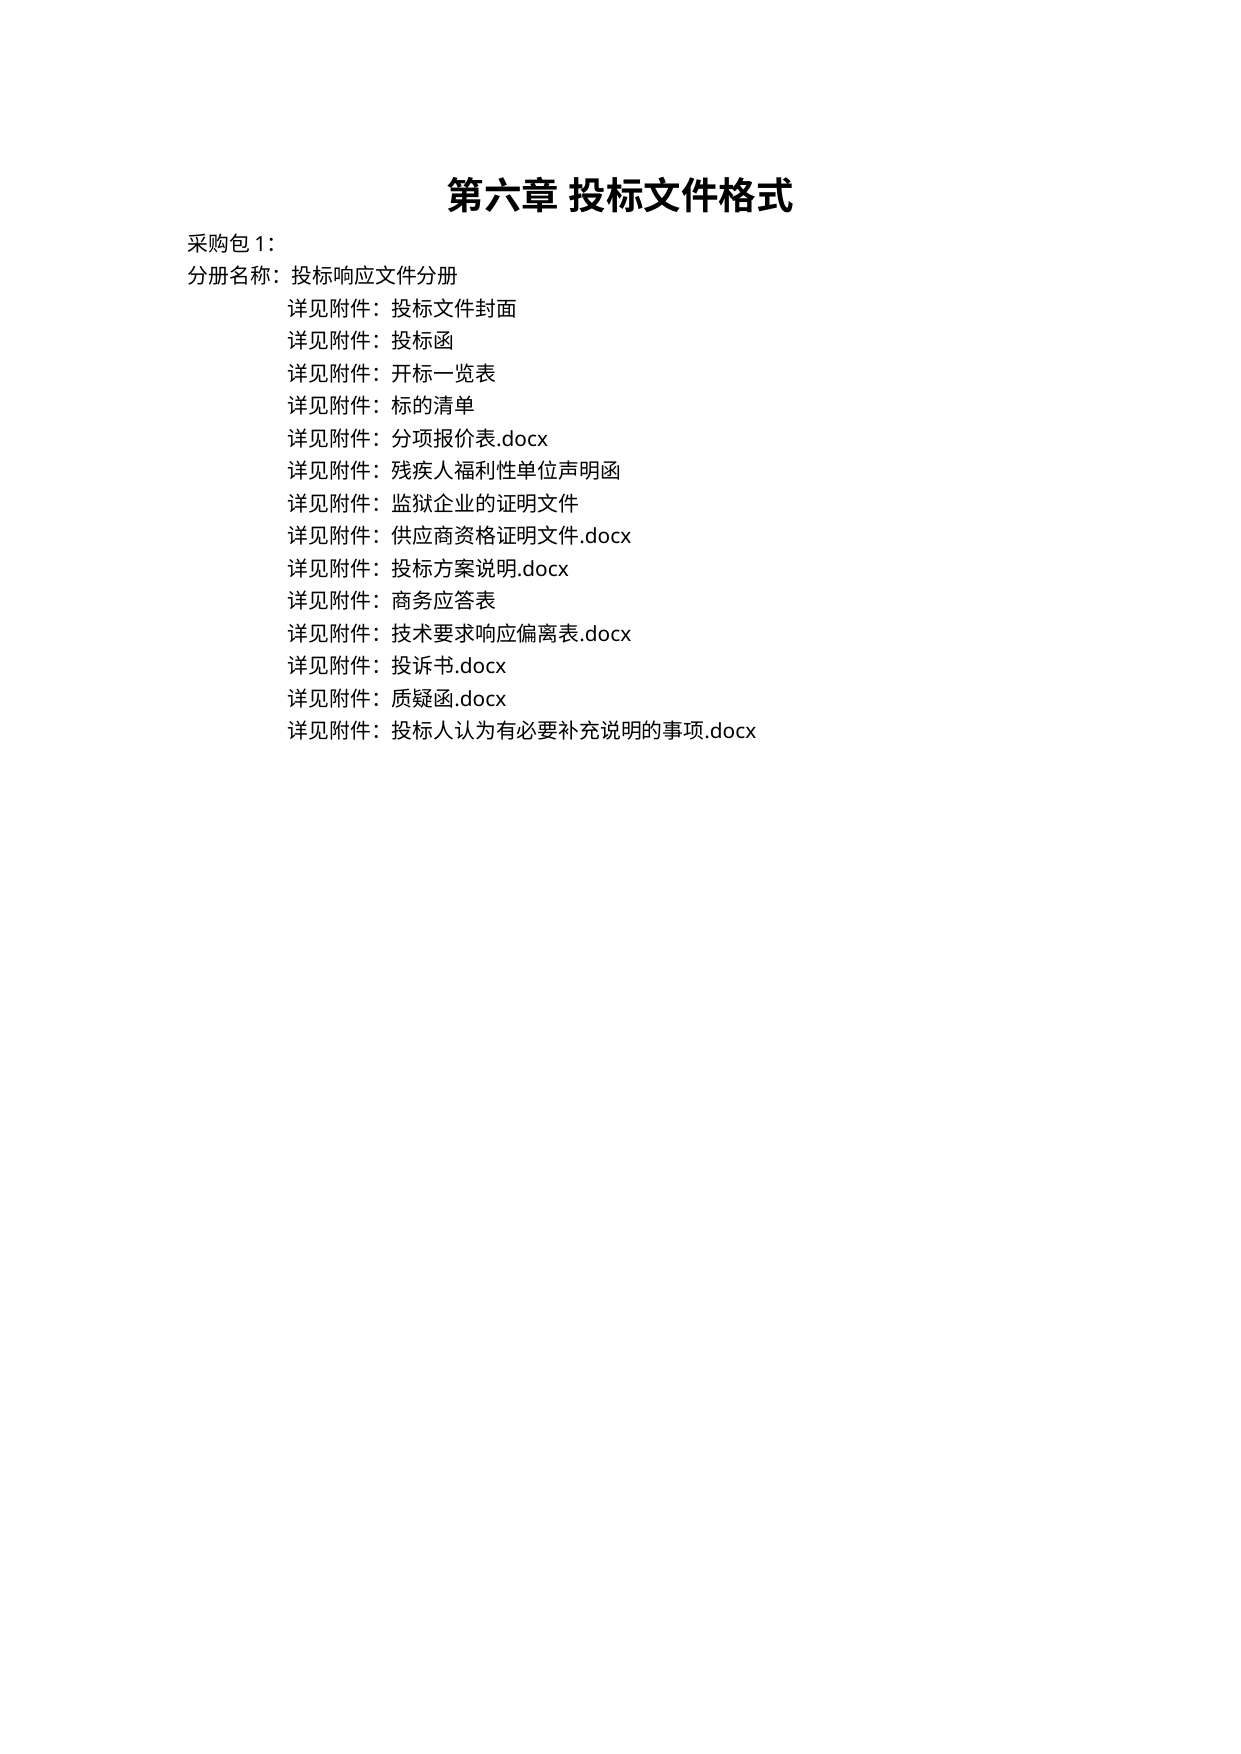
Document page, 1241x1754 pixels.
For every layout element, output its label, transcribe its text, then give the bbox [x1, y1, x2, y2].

text 详见附件：投标文件封面 [187, 292, 1053, 324]
text 详见附件：技术要求响应偏离表.docx [187, 617, 1053, 649]
text 详见附件：残疾人福利性单位声明函 [187, 454, 1053, 487]
text 详见附件：投标函 [187, 324, 1053, 357]
text 详见附件：标的清单 [187, 389, 1053, 422]
text 第六章 投标文件格式 [187, 162, 1053, 227]
text 详见附件：监狱企业的证明文件 [187, 487, 1053, 519]
text 详见附件：供应商资格证明文件.docx [187, 519, 1053, 552]
text 详见附件：投标方案说明.docx [187, 552, 1053, 584]
text 采购包1： [187, 227, 1053, 259]
text 详见附件：分项报价表.docx [187, 422, 1053, 454]
text 详见附件：投诉书.docx [187, 649, 1053, 682]
text 分册名称：投标响应文件分册 [187, 259, 1053, 292]
text 详见附件：开标一览表 [187, 357, 1053, 389]
text 详见附件：投标人认为有必要补充说明的事项.docx [187, 714, 1053, 747]
text 详见附件：商务应答表 [187, 584, 1053, 617]
text 详见附件：质疑函.docx [187, 682, 1053, 714]
